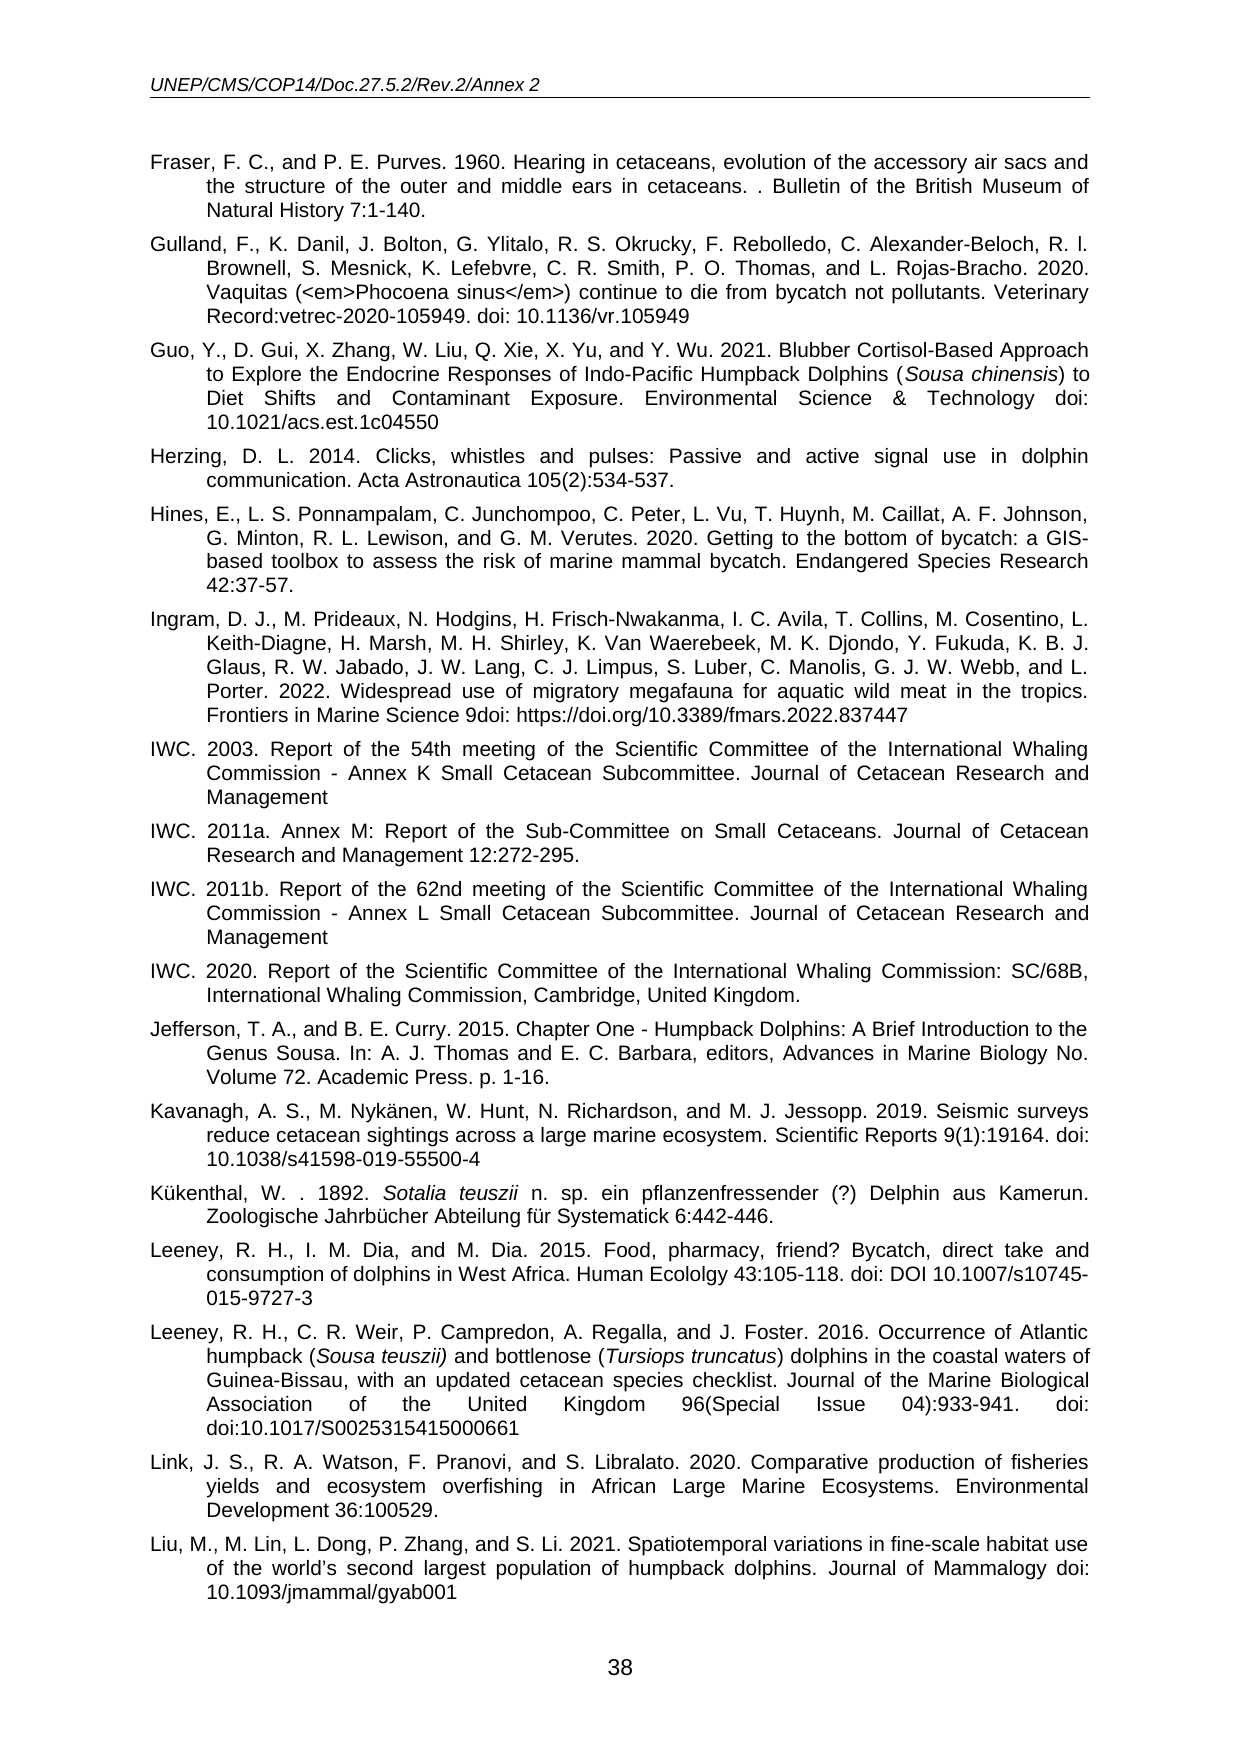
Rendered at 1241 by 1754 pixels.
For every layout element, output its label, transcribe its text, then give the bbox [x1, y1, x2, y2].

text Jefferson, T. A., and B. E. Curry. 2015. Chapter One - Humpback Dolphins: A Brief Introduction to the Genus Sousa. In: A. J. Thomas and E. C. Barbara, editors, Advances in Marine Biology No. Volume 72. Academic Press. p. 1-16. [150, 1017, 1090, 1088]
text Liu, M., M. Lin, L. Dong, P. Zhang, and S. Li. 2021. Spatiotemporal variations in fine-scale habitat use of the world’s second largest population of humpback dolphins. Journal of Mammalogy doi: 10.1093/jmammal/gyab001 [150, 1532, 1090, 1604]
text IWC. 2020. Report of the Scientific Committee of the International Whaling Commission: SC/68B, International Whaling Commission, Cambridge, United Kingdom. [150, 959, 1090, 1007]
text Leeney, R. H., C. R. Weir, P. Campredon, A. Regalla, and J. Foster. 2016. Occurrence of Atlantic humpback (Sousa teuszii) and bottlenose (Tursiops truncatus) dolphins in the coastal waters of Guinea-Bissau, with an updated cetacean species checklist. Journal of the Marine Biological Association of the United Kingdom 96(Special Issue 04):933-941. doi: doi:10.1017/S0025315415000661 [150, 1320, 1090, 1440]
text Kavanagh, A. S., M. Nykänen, W. Hunt, N. Richardson, and M. J. Jessopp. 2019. Seismic surveys reduce cetacean sightings across a large marine ecosystem. Scientific Reports 9(1):19164. doi: 10.1038/s41598-019-55500-4 [150, 1098, 1090, 1170]
text Link, J. S., R. A. Watson, F. Pranovi, and S. Libralato. 2020. Comparative production of fisheries yields and ecosystem overfishing in African Large Marine Ecosystems. Environmental Development 36:100529. [150, 1450, 1090, 1522]
text Gulland, F., K. Danil, J. Bolton, G. Ylitalo, R. S. Okrucky, F. Rebolledo, C. Alexander-Beloch, R. l. Brownell, S. Mesnick, K. Lefebvre, C. R. Smith, P. O. Thomas, and L. Rojas-Bracho. 2020. Vaquitas (<em>Phocoena sinus</em>) continue to die from bycatch not pollutants. Veterinary Record:vetrec-2020-105949. doi: 10.1136/vr.105949 [150, 232, 1090, 328]
text Ingram, D. J., M. Prideaux, N. Hodgins, H. Frisch-Nwakanma, I. C. Avila, T. Collins, M. Cosentino, L. Keith-Diagne, H. Marsh, M. H. Shirley, K. Van Waerebeek, M. K. Djondo, Y. Fukuda, K. B. J. Glaus, R. W. Jabado, J. W. Lang, C. J. Limpus, S. Luber, C. Manolis, G. J. W. Webb, and L. Porter. 2022. Widespread use of migratory megafauna for aquatic wild meat in the tropics. Frontiers in Marine Science 9doi: https://doi.org/10.3389/fmars.2022.837447 [150, 607, 1090, 727]
text Hines, E., L. S. Ponnampalam, C. Junchompoo, C. Peter, L. Vu, T. Huynh, M. Caillat, A. F. Johnson, G. Minton, R. L. Lewison, and G. M. Verutes. 2020. Getting to the bottom of bycatch: a GIS-based toolbox to assess the risk of marine mammal bycatch. Endangered Species Research 42:37-57. [150, 501, 1090, 597]
text Herzing, D. L. 2014. Clicks, whistles and pulses: Passive and active signal use in dolphin communication. Acta Astronautica 105(2):534-537. [150, 443, 1090, 491]
text IWC. 2011b. Report of the 62nd meeting of the Scientific Committee of the International Whaling Commission - Annex L Small Cetacean Subcommittee. Journal of Cetacean Research and Management [150, 877, 1090, 949]
text IWC. 2003. Report of the 54th meeting of the Scientific Committee of the International Whaling Commission - Annex K Small Cetacean Subcommittee. Journal of Cetacean Research and Management [150, 737, 1090, 809]
text IWC. 2011a. Annex M: Report of the Sub-Committee on Small Cetaceans. Journal of Cetacean Research and Management 12:272-295. [150, 819, 1090, 867]
text Kükenthal, W. . 1892. Sotalia teuszii n. sp. ein pflanzenfressender (?) Delphin aus Kamerun. Zoologische Jahrbücher Abteilung für Systematick 6:442-446. [150, 1180, 1090, 1228]
text Leeney, R. H., I. M. Dia, and M. Dia. 2015. Food, pharmacy, friend? Bycatch, direct take and consumption of dolphins in West Africa. Human Ecololgy 43:105-118. doi: DOI 10.1007/s10745-015-9727-3 [150, 1238, 1090, 1310]
text Fraser, F. C., and P. E. Purves. 1960. Hearing in cetaceans, evolution of the accessory air sacs and the structure of the outer and middle ears in cetaceans. . Bulletin of the British Museum of Natural History 7:1-140. [150, 150, 1090, 222]
text Guo, Y., D. Gui, X. Zhang, W. Liu, Q. Xie, X. Yu, and Y. Wu. 2021. Blubber Cortisol-Based Approach to Explore the Endocrine Responses of Indo-Pacific Humpback Dolphins (Sousa chinensis) to Diet Shifts and Contaminant Exposure. Environmental Science & Technology doi: 10.1021/acs.est.1c04550 [150, 338, 1090, 433]
